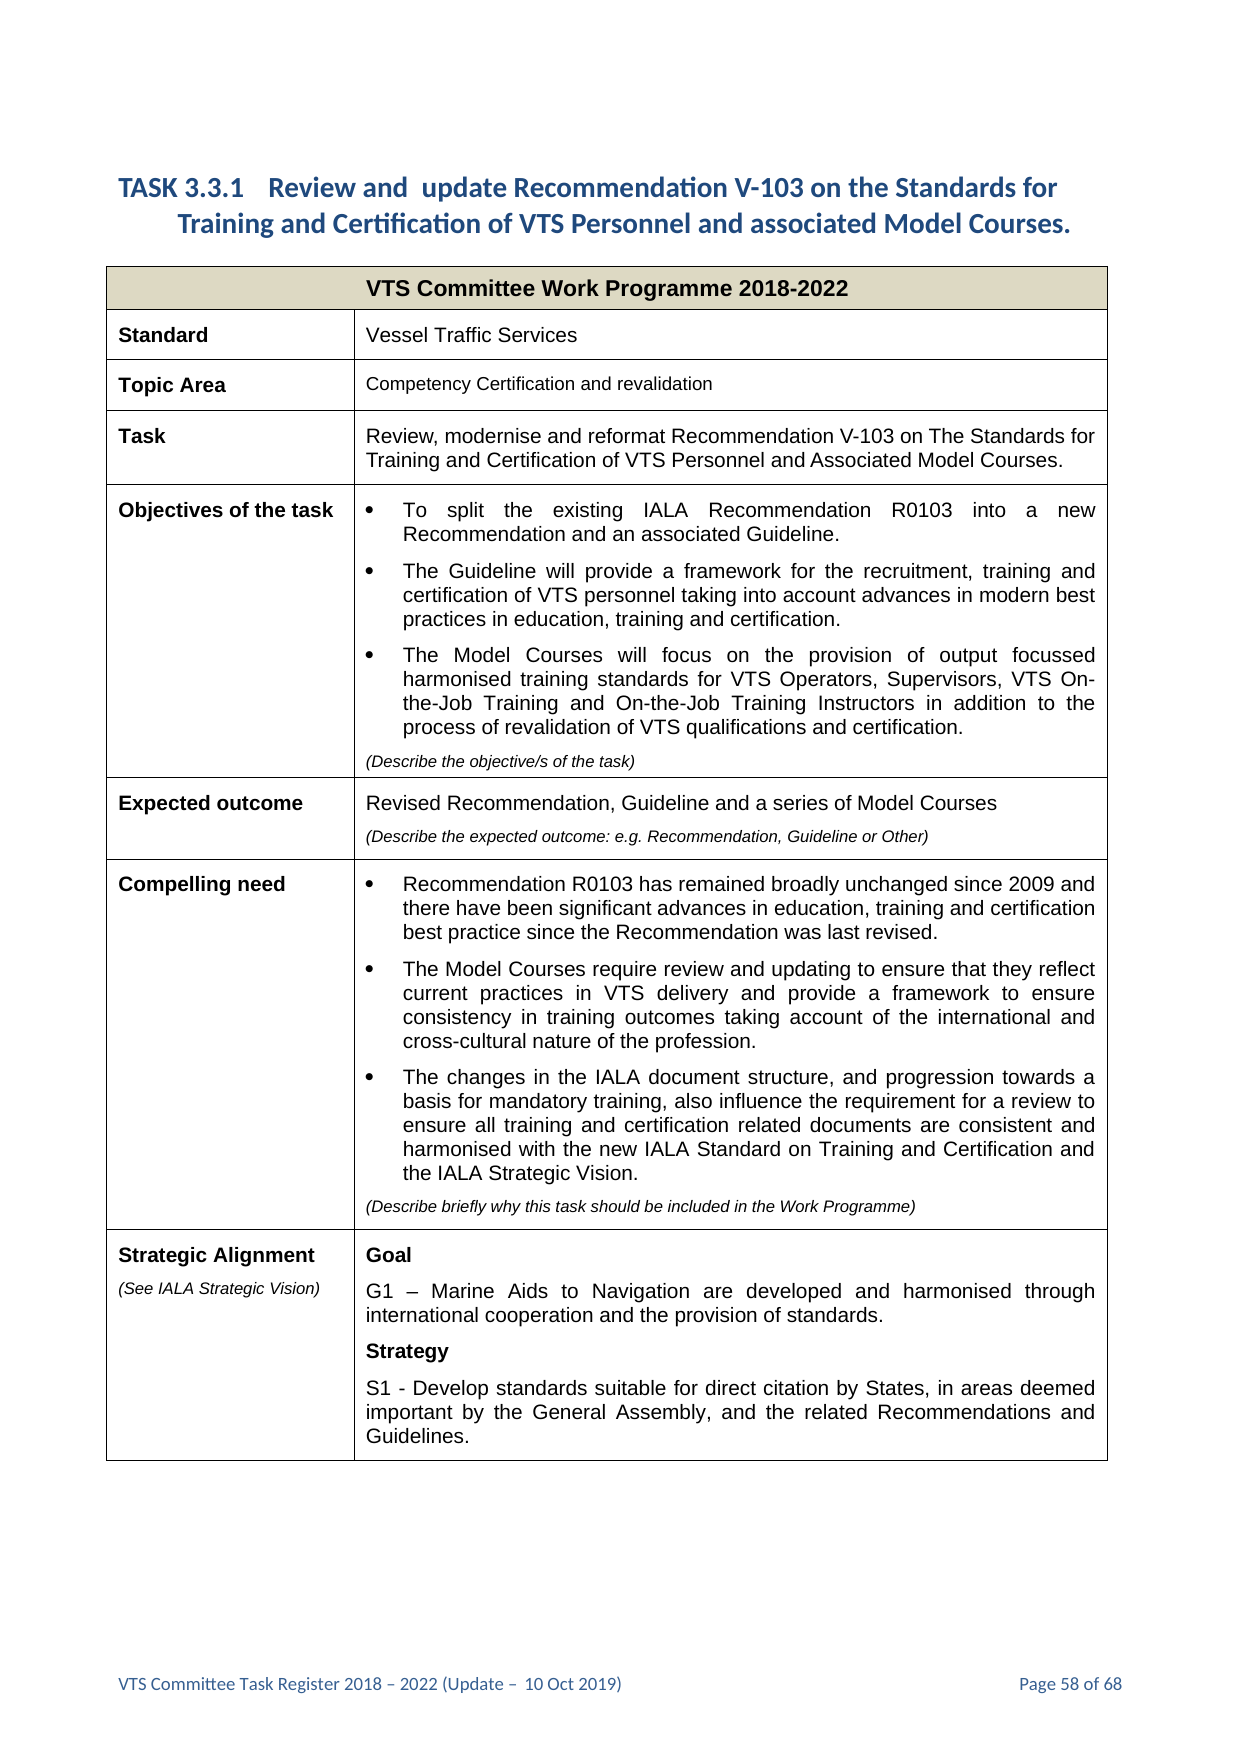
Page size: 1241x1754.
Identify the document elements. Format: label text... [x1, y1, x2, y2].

table_cell Objectives of the task [107, 485, 354, 777]
table_cell Competency Certification and revalidation [355, 360, 1107, 410]
table_cell To split the existing IALA Recommendation R0103 into a new Recommendation and an associated Guideline. The Guideline will provide a framework for the recruitment, training and certification of VTS personnel taking into account advances in modern best practices in education, training and certification. The Model Courses will focus on the provision of output focussed harmonised training standards for VTS Operators, Supervisors, VTS On-the-Job Training and On-the-Job Training Instructors in addition to the process of revalidation of VTS qualifications and certification. (Describe the objective/s of the task) [355, 485, 1107, 777]
table_header VTS Committee Work Programme 2018-2022 [107, 267, 1107, 309]
table_cell Review, modernise and reformat Recommendation V-103 on The Standards for Training and Certification of VTS Personnel and Associated Model Courses. [355, 411, 1107, 484]
table_cell Revised Recommendation, Guideline and a series of Model Courses (Describe the expected outcome: e.g. Recommendation, Guideline or Other) [355, 778, 1107, 858]
table_cell Strategic Alignment (See IALA Strategic Vision) [107, 1230, 354, 1460]
table_cell Compelling need [107, 860, 354, 1229]
table_cell Standard [107, 310, 354, 359]
table_cell Expected outcome [107, 778, 354, 858]
table_cell Recommendation R0103 has remained broadly unchanged since 2009 and there have been significant advances in education, training and certification best practice since the Recommendation was last revised. The Model Courses require review and updating to ensure that they reflect current practices in VTS delivery and provide a framework to ensure consistency in training outcomes taking account of the international and cross-cultural nature of the profession. The changes in the IALA document structure, and progression towards a basis for mandatory training, also influence the requirement for a review to ensure all training and certification related documents are consistent and harmonised with the new IALA Standard on Training and Certification and the IALA Strategic Vision. (Describe briefly why this task should be included in the Work Programme) [355, 860, 1107, 1229]
table_cell Topic Area [107, 360, 354, 410]
table_cell Vessel Traffic Services [355, 310, 1107, 359]
subtitle TASK 3.3.1 Review and update Recommendation V-103 on the Standards for Training and Certification of VTS Personnel and associated Model Courses. [118, 169, 1122, 241]
table_cell Task [107, 411, 354, 484]
table_cell Goal G1 – Marine Aids to Navigation are developed and harmonised through international cooperation and the provision of standards. Strategy S1 - Develop standards suitable for direct citation by States, in areas deemed important by the General Assembly, and the related Recommendations and Guidelines. [355, 1230, 1107, 1460]
